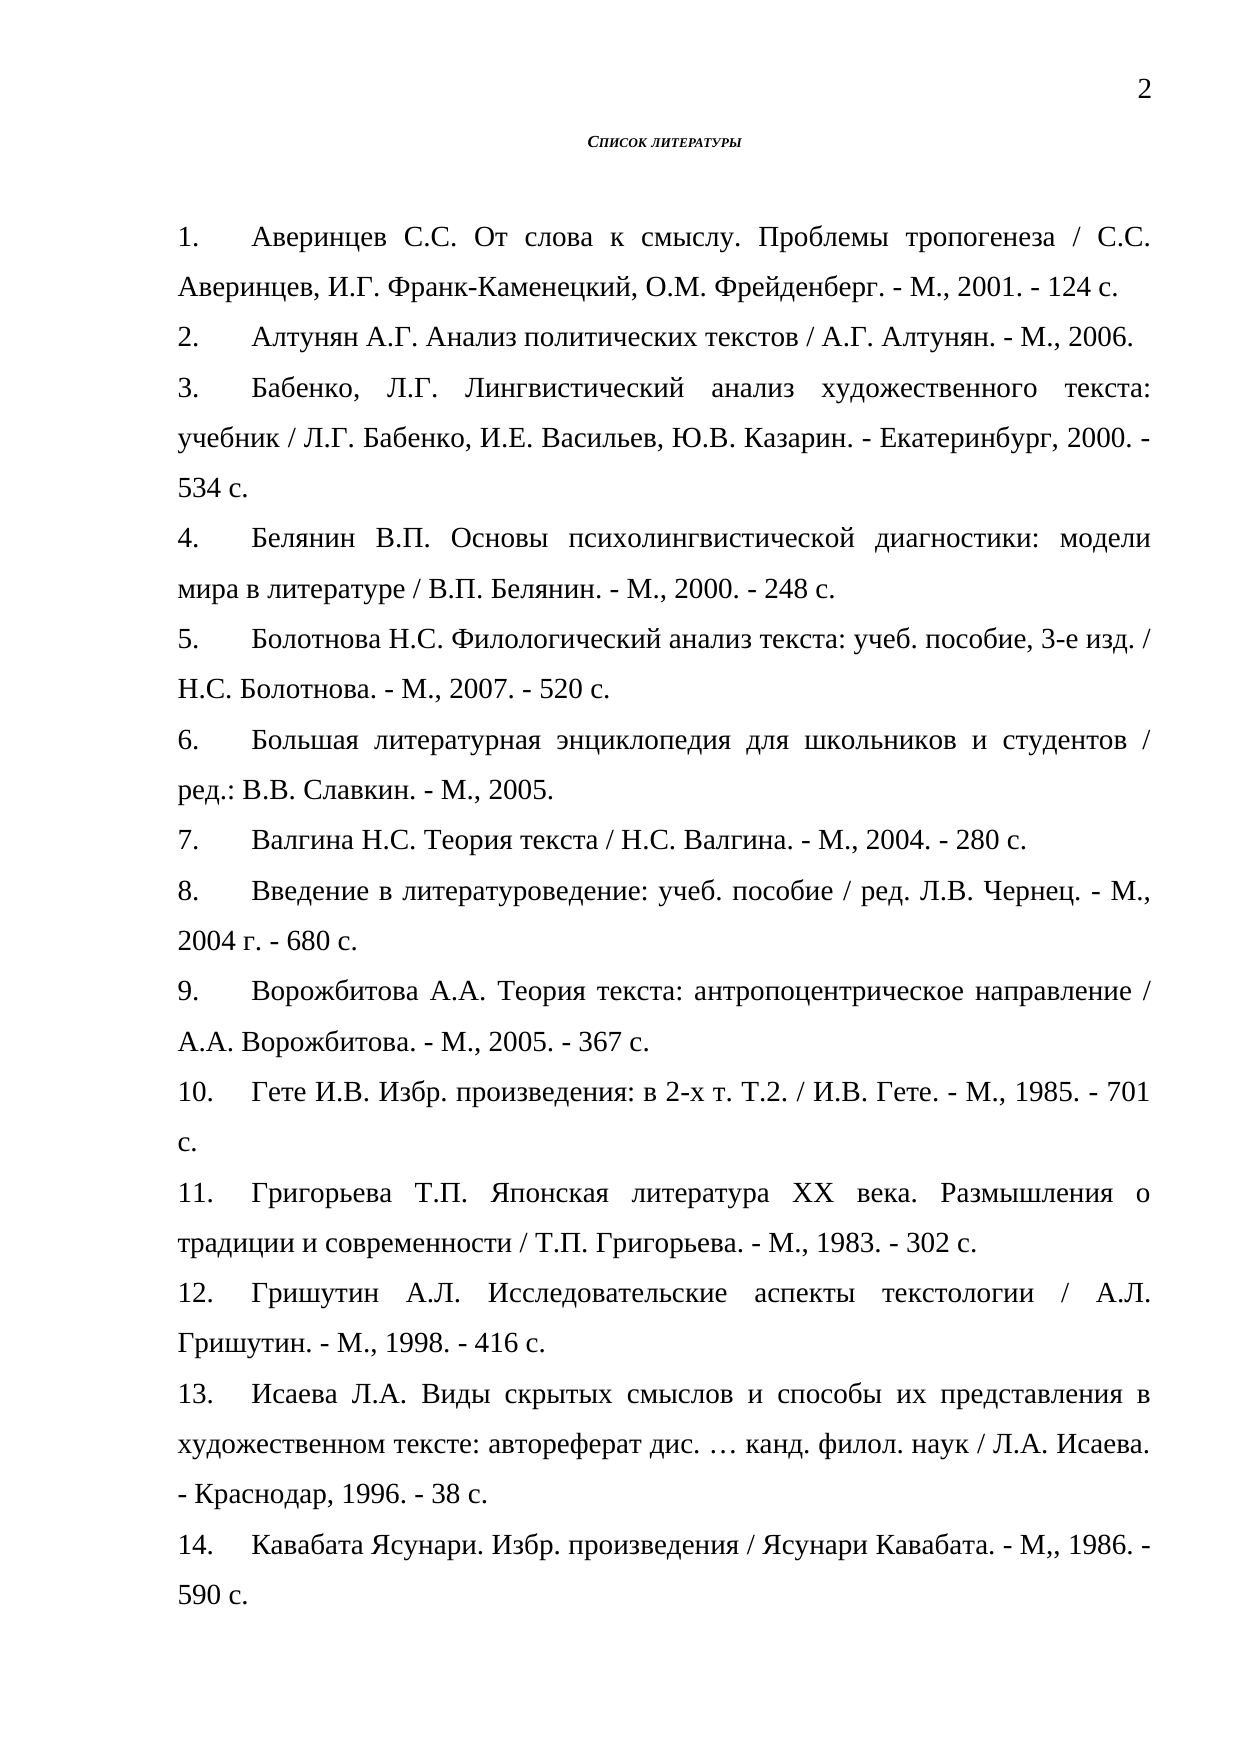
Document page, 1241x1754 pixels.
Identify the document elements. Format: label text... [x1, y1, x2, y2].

text Болотнова Н.С. Филологический анализ текста: учеб. пособие, 3-е изд. / Н.С. Болотнова. - М., 2007. - 520 с. [177, 621, 1152, 705]
text Бабенко, Л.Г. Лингвистический анализ художественного текста: учебник / Л.Г. Бабенко, И.Е. Васильев, Ю.В. Казарин. - Екатеринбург, 2000. - 534 с. [177, 370, 1152, 504]
text Алтунян А.Г. Анализ политических текстов / А.Г. Алтунян. - М., 2006. [177, 319, 1152, 353]
text Ворожбитова А.А. Теория текста: антропоцентрическое направление / А.А. Ворожбитова. - М., 2005. - 367 с. [177, 973, 1152, 1057]
subtitle Список литературы [177, 118, 1152, 152]
text Введение в литературоведение: учеб. пособие / ред. Л.В. Чернец. - М., 2004 г. - 680 с. [177, 873, 1152, 957]
text Большая литературная энциклопедия для школьников и студентов / ред.: В.В. Славкин. - М., 2005. [177, 722, 1152, 806]
text Аверинцев С.С. От слова к смыслу. Проблемы тропогенеза / С.С. Аверинцев, И.Г. Франк-Каменецкий, О.М. Фрейденберг. - М., 2001. - 124 с. [177, 219, 1152, 303]
text Григорьева Т.П. Японская литература XX века. Размышления о традиции и современности / Т.П. Григорьева. - М., 1983. - 302 с. [177, 1175, 1152, 1258]
text Гришутин А.Л. Исследовательские аспекты текстологии / А.Л. Гришутин. - М., 1998. - 416 с. [177, 1275, 1152, 1359]
text Гете И.В. Избр. произведения: в 2-х т. Т.2. / И.В. Гете. - М., 1985. - 701 с. [177, 1074, 1152, 1158]
text Исаева Л.А. Виды скрытых смыслов и способы их представления в художественном тексте: автореферат дис. … канд. филол. наук / Л.А. Исаева. - Краснодар, 1996. - 38 с. [177, 1376, 1152, 1510]
text Валгина Н.С. Теория текста / Н.С. Валгина. - М., 2004. - 280 с. [177, 822, 1152, 856]
text Кавабата Ясунари. Избр. произведения / Ясунари Кавабата. - М,, 1986. - 590 с. [177, 1527, 1152, 1611]
text Белянин В.П. Основы психолингвистической диагностики: модели мира в литературе / В.П. Белянин. - М., 2000. - 248 с. [177, 521, 1152, 604]
